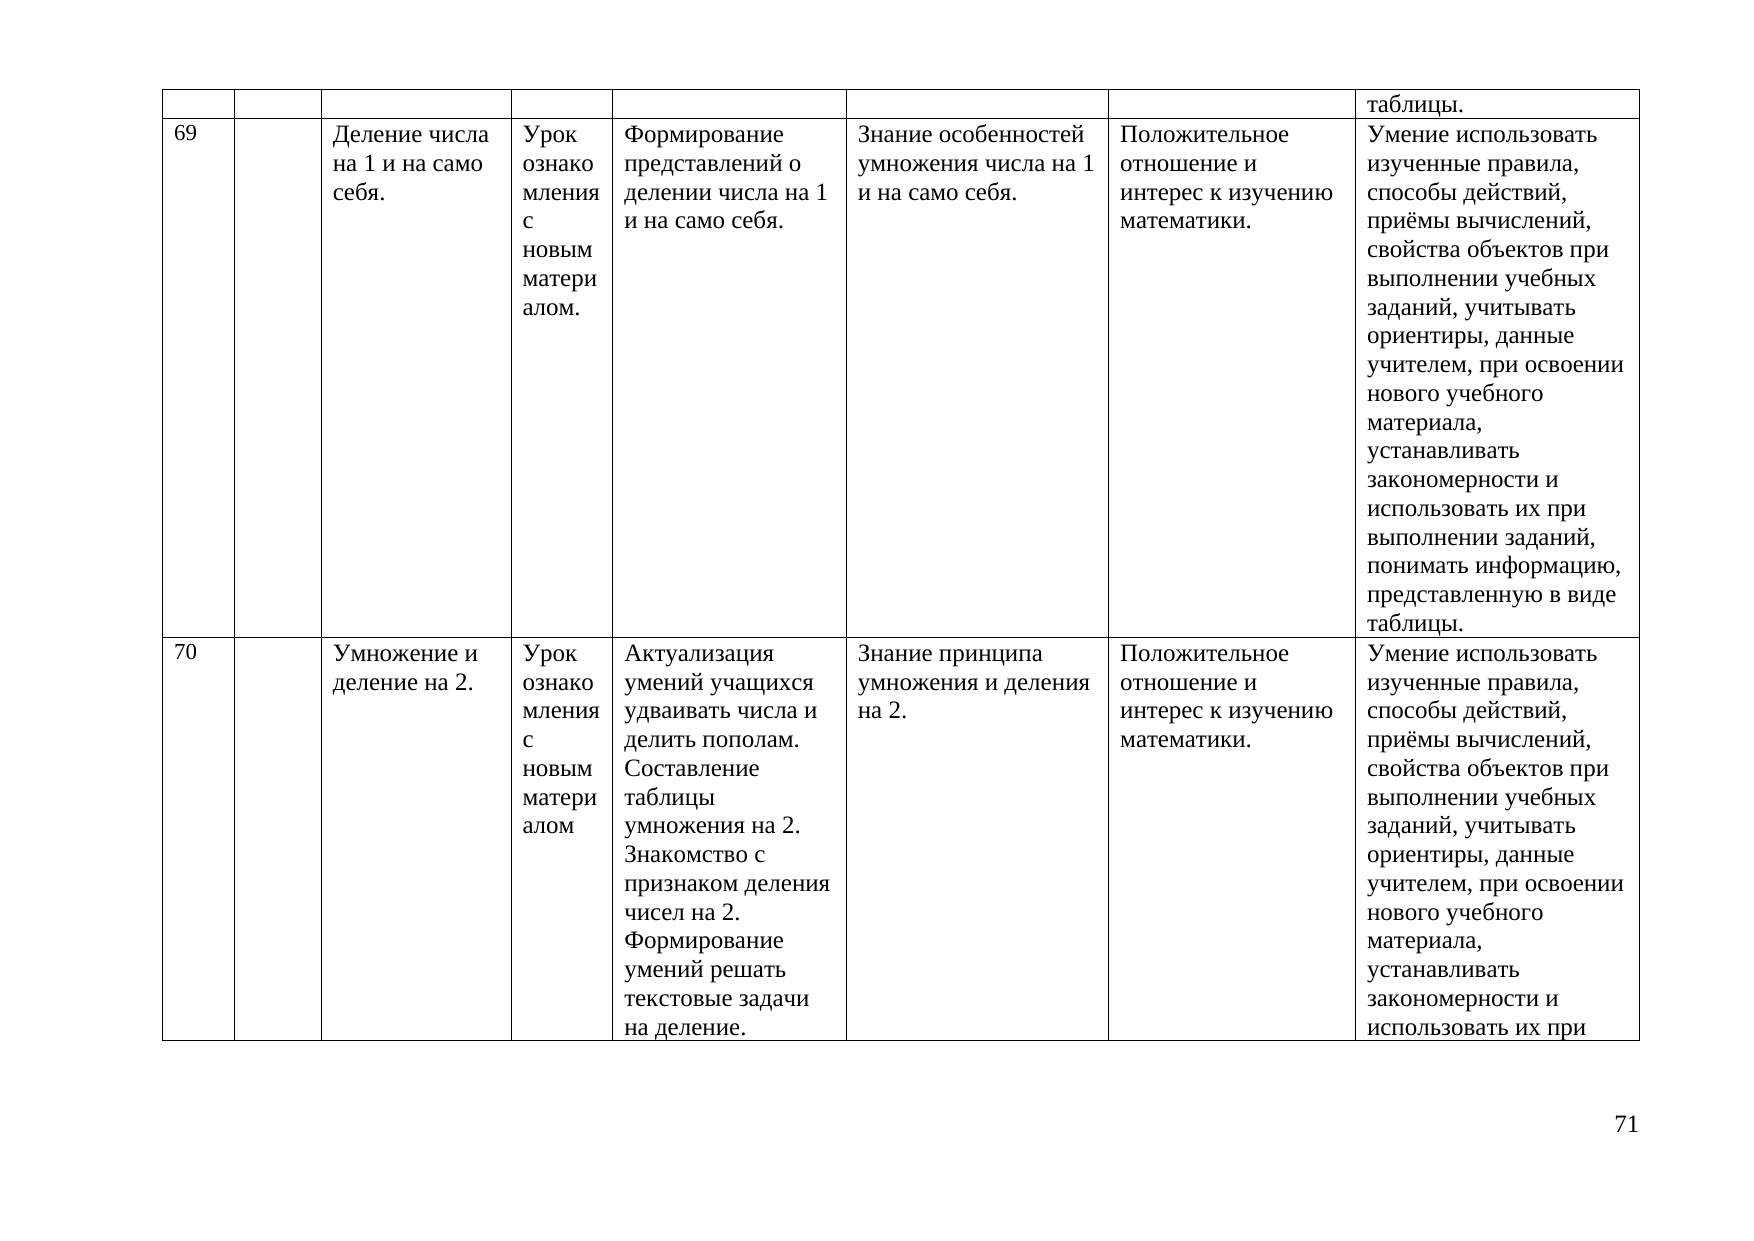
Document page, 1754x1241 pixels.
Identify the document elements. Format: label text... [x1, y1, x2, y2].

table_cell 68 [163, 90, 234, 118]
table_cell 70 [163, 638, 234, 1040]
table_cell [1109, 638, 1355, 1040]
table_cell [1356, 638, 1639, 1040]
table_cell Деление числа на 1 и на само себя. [322, 119, 511, 637]
table_cell [235, 638, 321, 1040]
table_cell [847, 90, 1108, 118]
table_cell [235, 90, 321, 118]
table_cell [512, 90, 612, 118]
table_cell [1109, 90, 1355, 118]
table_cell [512, 638, 612, 1040]
table_cell 69 [163, 119, 234, 637]
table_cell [847, 638, 1108, 1040]
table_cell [613, 638, 846, 1040]
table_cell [1356, 90, 1639, 118]
table_cell Формирование представлений о делении числа на 1 и на само себя. [613, 119, 846, 637]
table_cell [322, 638, 511, 1040]
table_cell Урок ознакомления с новым материалом. [512, 119, 612, 637]
table_cell [235, 119, 321, 637]
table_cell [613, 90, 846, 118]
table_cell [322, 90, 511, 118]
table_cell Положительное отношение и интерес к изучению математики. [1109, 119, 1355, 637]
table_cell Знание особенностей умножения числа на 1 и на само себя. [847, 119, 1108, 637]
